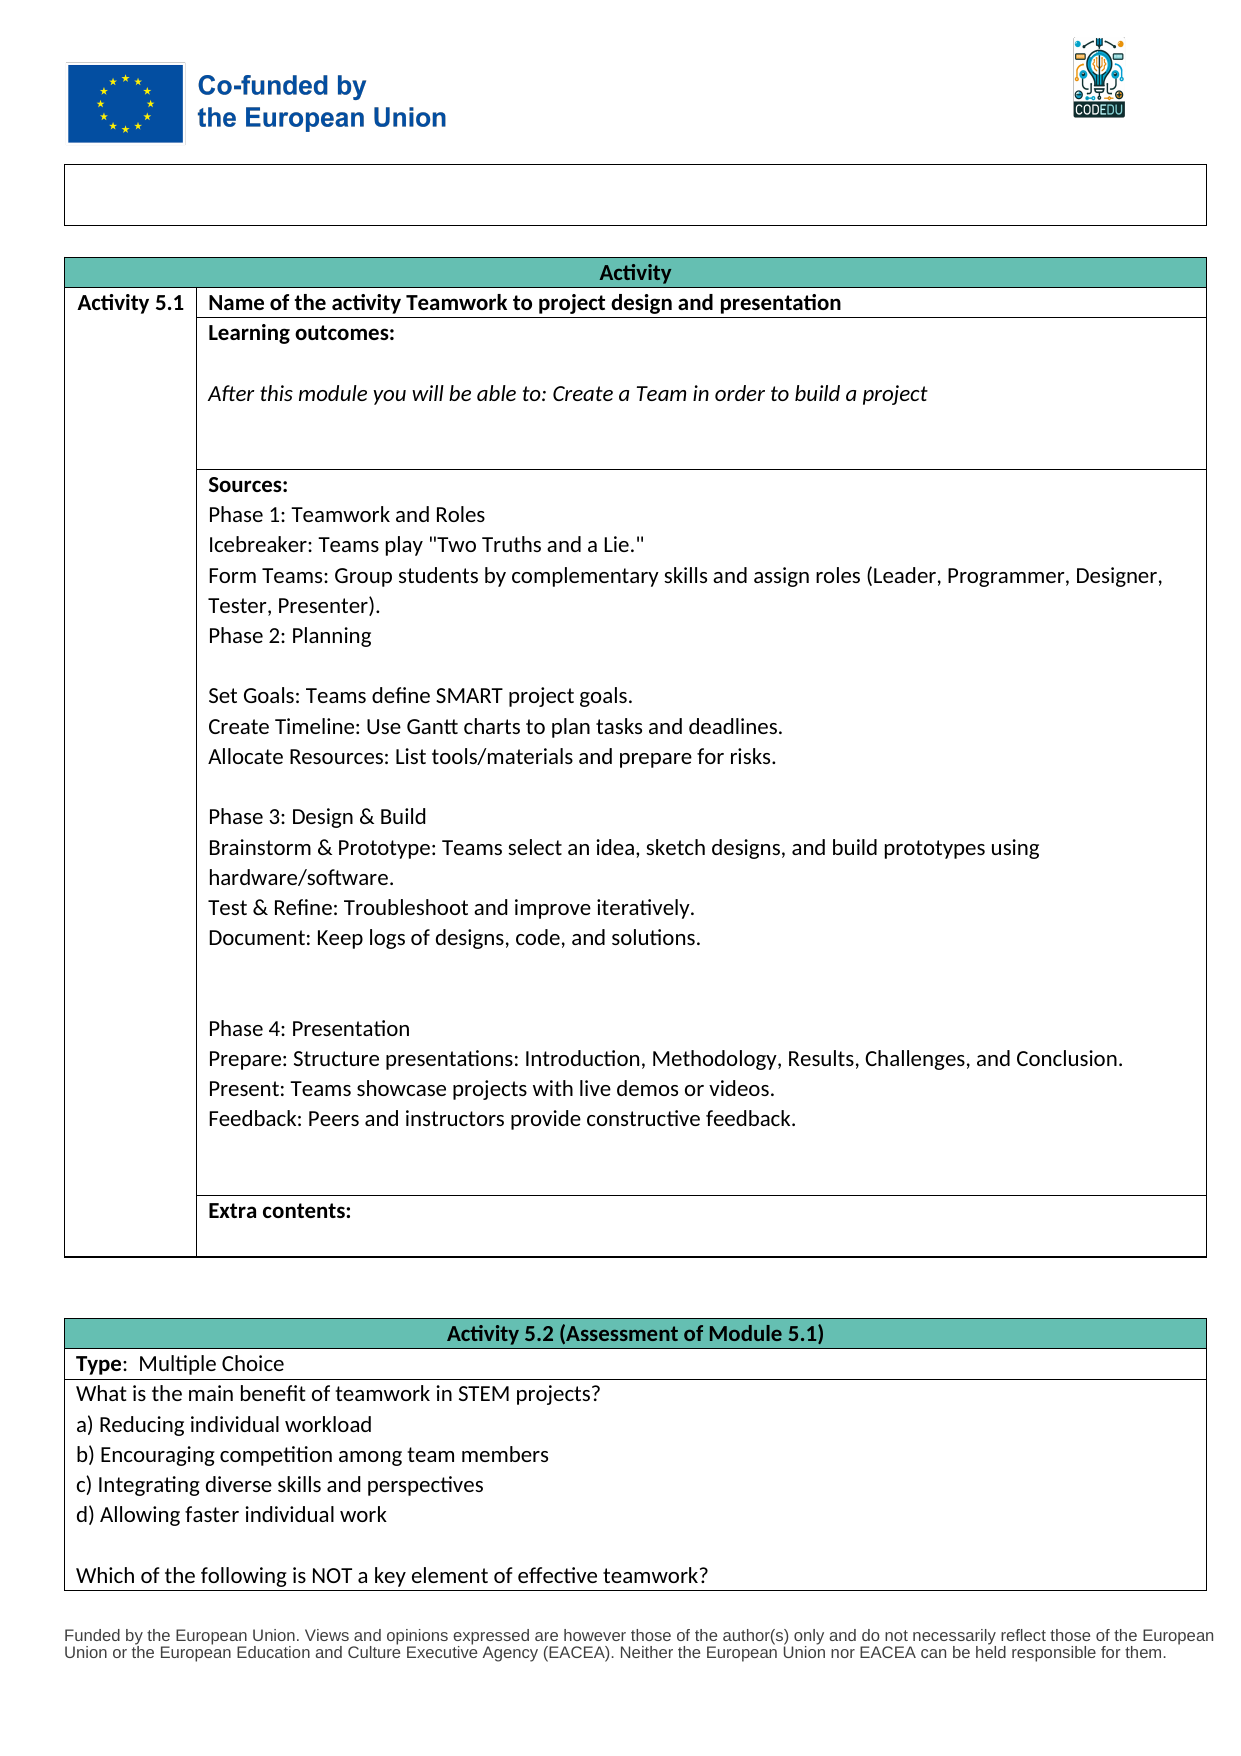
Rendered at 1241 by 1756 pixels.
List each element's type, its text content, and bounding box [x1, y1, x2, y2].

picture [63, 61, 475, 148]
table_cell Extra contents: [197, 1196, 1206, 1256]
table_header Activity 5.2 (Assessment of Module 5.1) [65, 1319, 1206, 1348]
table_cell Learning outcomes: After this module you will be able to: Create a Team in order to build a project [197, 318, 1206, 469]
table_cell Sources: Phase 1: Teamwork and Roles Icebreaker: Teams play "Two Truths and a Lie." Form Teams: Group students by complementary skills and assign roles (Leader, Programmer, Designer, Tester, Presenter). Phase 2: Planning Set Goals: Teams define SMART project goals. Create Timeline: Use Gantt charts to plan tasks and deadlines. Allocate Resources: List tools/materials and prepare for risks. Phase 3: Design & Build Brainstorm & Prototype: Teams select an idea, sketch designs, and build prototypes using hardware/software. Test & Refine: Troubleshoot and improve iteratively. Document: Keep logs of designs, code, and solutions. Phase 4: Presentation Prepare: Structure presentations: Introduction, Methodology, Results, Challenges, and Conclusion. Present: Teams showcase projects with live demos or videos. Feedback: Peers and instructors provide constructive feedback. [197, 470, 1206, 1195]
table_header Activity [65, 258, 1206, 287]
table_cell Activity 5.1 [65, 288, 196, 1256]
table_cell Type: Multiple Choice [65, 1349, 1206, 1378]
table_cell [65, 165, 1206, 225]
picture [1028, 9, 1170, 164]
table_cell Name of the activity Teamwork to project design and presentation [197, 288, 1206, 317]
